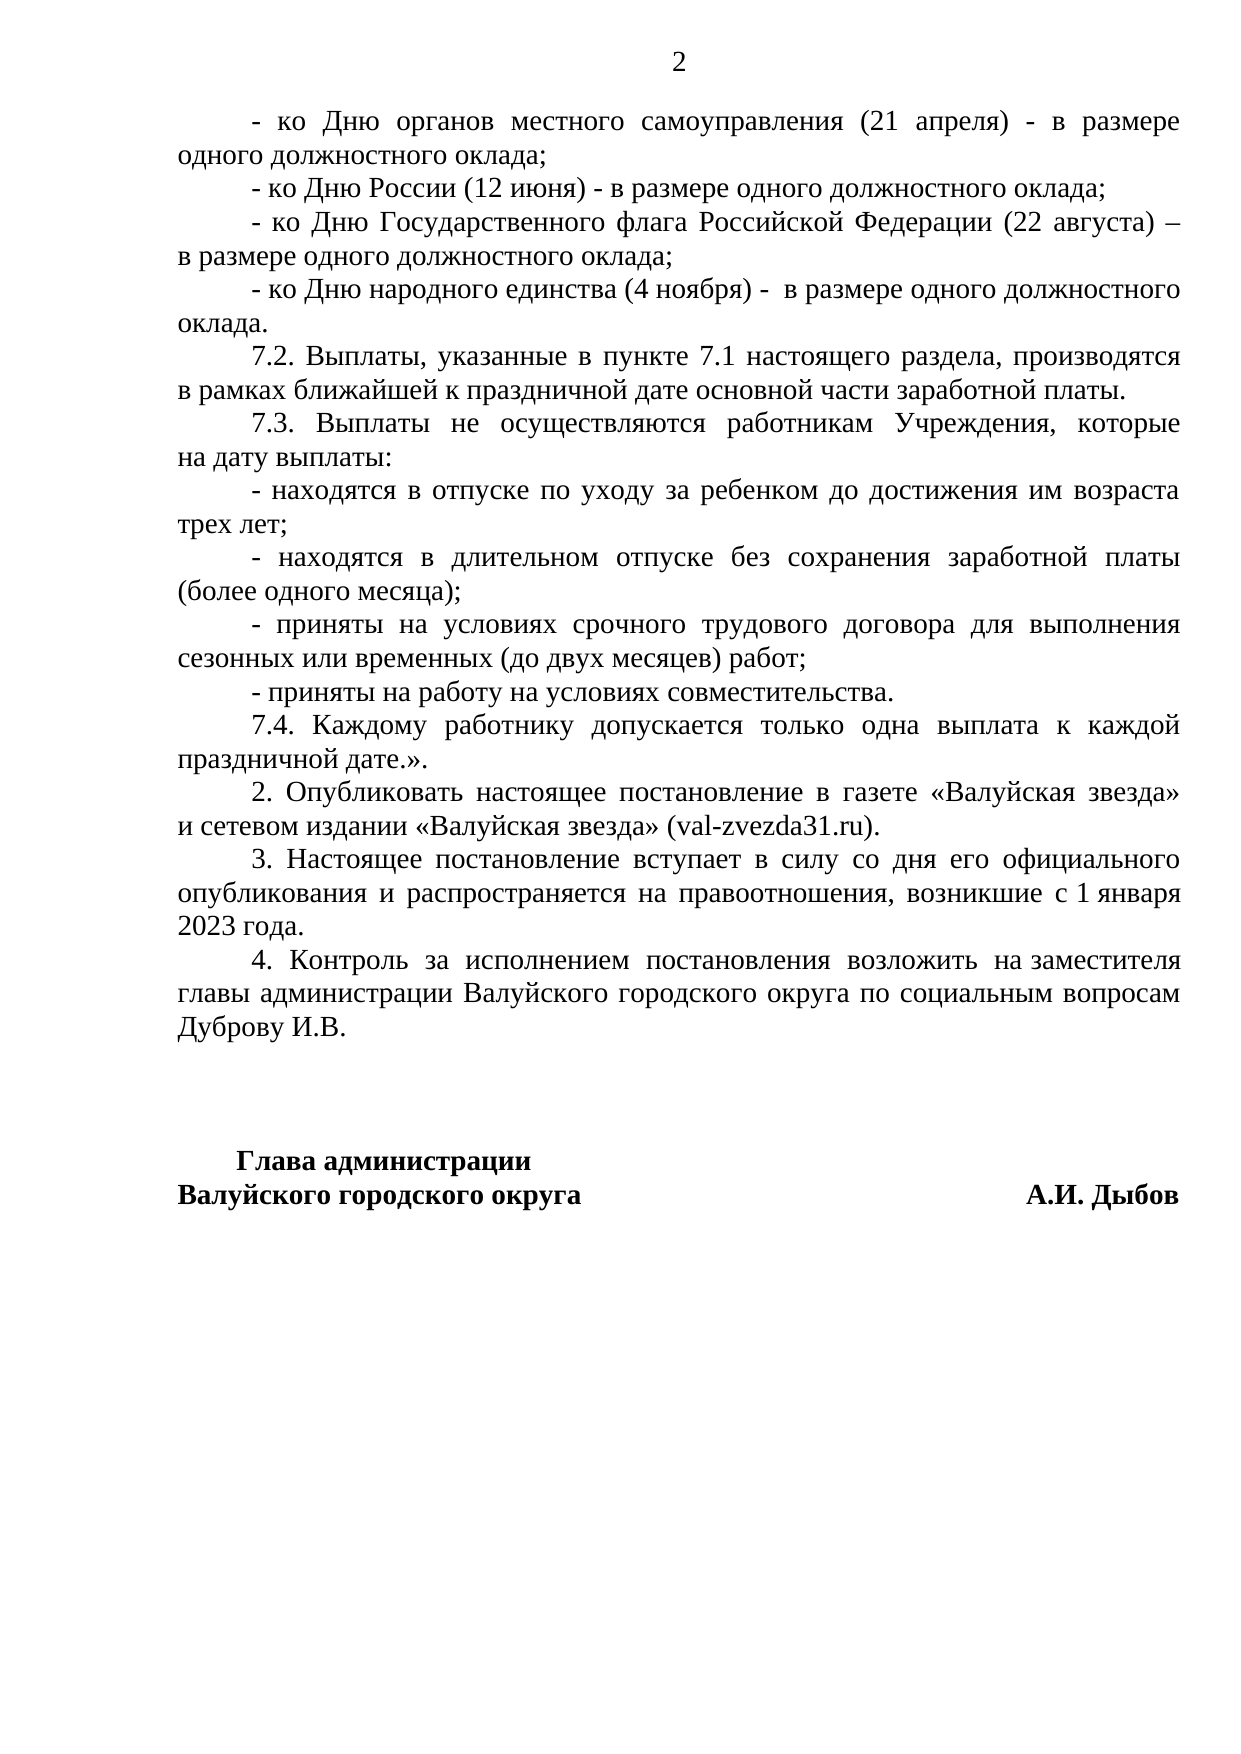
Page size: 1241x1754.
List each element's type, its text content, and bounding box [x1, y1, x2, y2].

text Глава администрации [177, 1143, 1181, 1177]
text 4. Контроль за исполнением постановления возложить на заместителя главы администрации Валуйского городского округа по социальным вопросам Дуброву И.В. [177, 942, 1181, 1043]
text - ко Дню народного единства (4 ноября) - в размере одного должностного оклада. [177, 271, 1181, 338]
text - ко Дню России (12 июня) - в размере одного должностного оклада; [177, 171, 1181, 204]
text 7.2. Выплаты, указанные в пункте 7.1 настоящего раздела, производятся в рамках ближайшей к праздничной дате основной части заработной платы. [177, 338, 1181, 405]
text - ко Дню органов местного самоуправления (21 апреля) - в размере одного должностного оклада; [177, 103, 1181, 171]
text 2. Опубликовать настоящее постановление в газете «Валуйская звезда» и сетевом издании «Валуйская звезда» (val-zvezda31.ru). [177, 774, 1181, 841]
text - находятся в отпуске по уходу за ребенком до достижения им возраста трех лет; [177, 472, 1181, 539]
text Валуйского городского округа А.И. Дыбов [177, 1177, 1181, 1210]
text - приняты на условиях срочного трудового договора для выполнения сезонных или временных (до двух месяцев) работ; [177, 607, 1181, 674]
text 7.4. Каждому работнику допускается только одна выплата к каждой праздничной дате.». [177, 707, 1181, 774]
text - приняты на работу на условиях совместительства. [177, 674, 1181, 707]
text 7.3. Выплаты не осуществляются работникам Учреждения, которые на дату выплаты: [177, 405, 1181, 472]
text - ко Дню Государственного флага Российской Федерации (22 августа) – в размере одного должностного оклада; [177, 204, 1181, 271]
text 3. Настоящее постановление вступает в силу со дня его официального опубликования и распространяется на правоотношения, возникшие с 1 января 2023 года. [177, 841, 1181, 942]
text - находятся в длительном отпуске без сохранения заработной платы (более одного месяца); [177, 539, 1181, 607]
